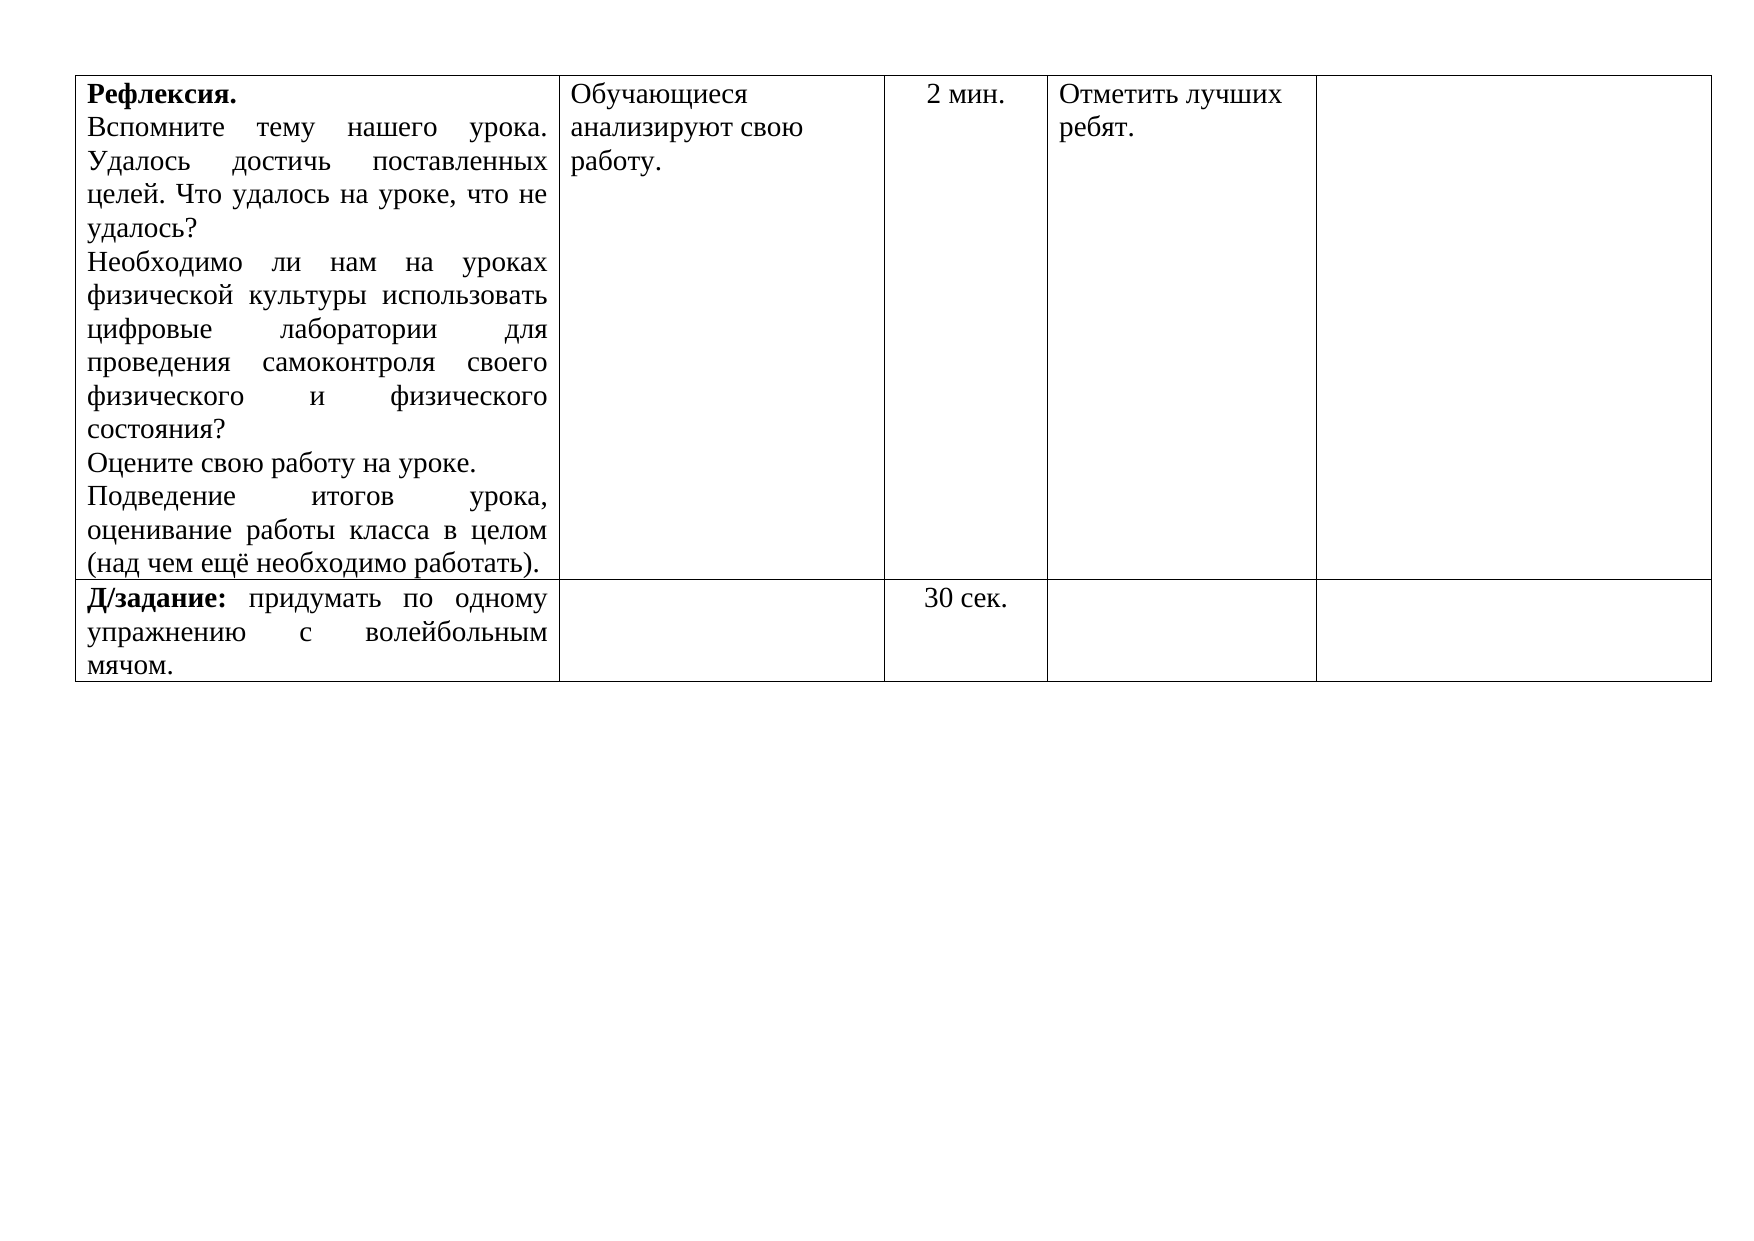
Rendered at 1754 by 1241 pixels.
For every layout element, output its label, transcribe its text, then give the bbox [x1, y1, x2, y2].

table_cell [1317, 76, 1711, 579]
table_cell [1048, 580, 1316, 681]
table_cell 2 мин. [885, 76, 1047, 579]
table_cell [1317, 580, 1711, 681]
table_cell 30 сек. [885, 580, 1047, 681]
table_cell Обучающиеся анализируют свою работу. [560, 76, 884, 579]
table_cell Д/задание: придумать по одному упражнению с волейбольным мячом. [76, 580, 559, 681]
table_cell Отметить лучших ребят. [1048, 76, 1316, 579]
table_cell Рефлексия. Вспомните тему нашего урока. Удалось достичь поставленных целей. Что удалось на уроке, что не удалось? Необходимо ли нам на уроках физической культуры использовать цифровые лаборатории для проведения самоконтроля своего физического и физического состояния? Оцените свою работу на уроке. Подведение итогов урока, оценивание работы класса в целом (над чем ещё необходимо работать). [76, 76, 559, 579]
table_cell [560, 580, 884, 681]
